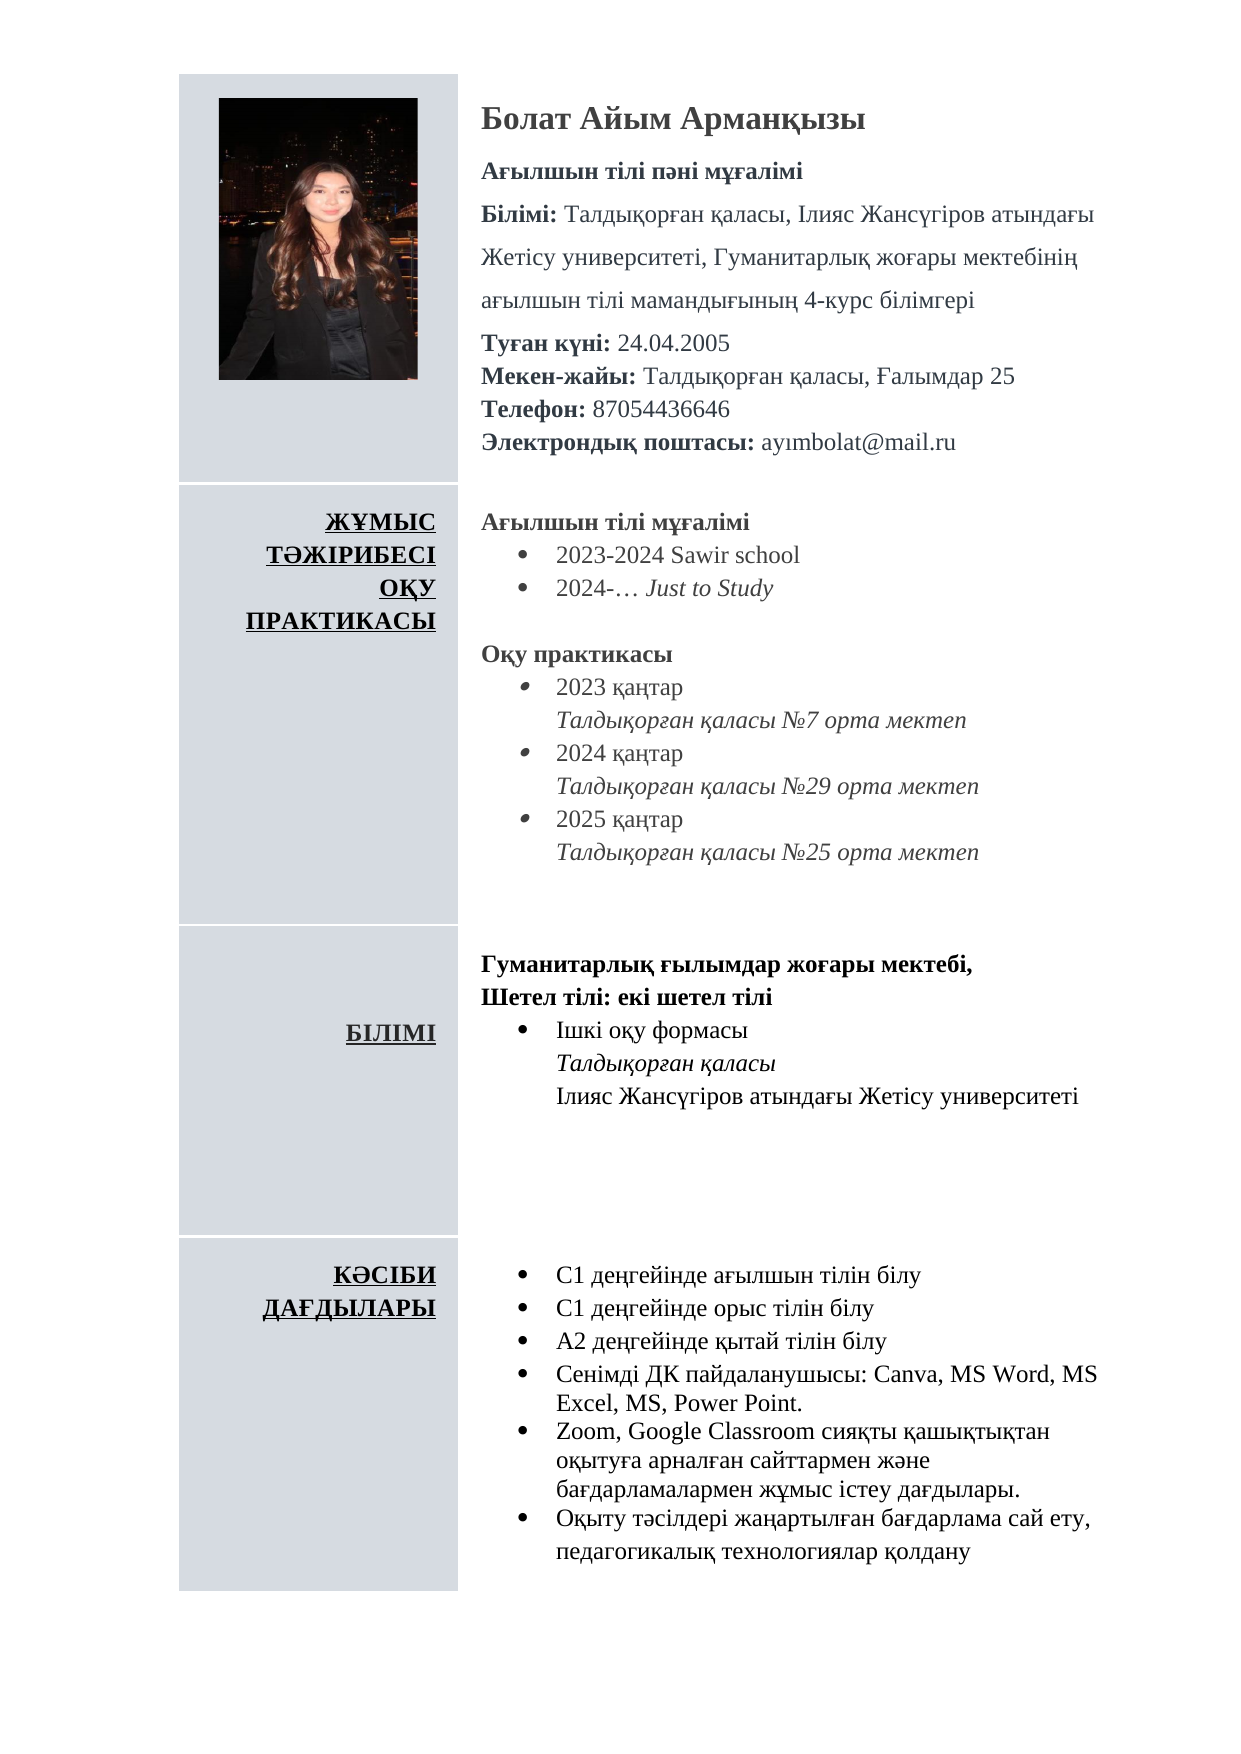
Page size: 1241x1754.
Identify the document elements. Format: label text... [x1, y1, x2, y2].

table_cell БІЛІМІ [179, 926, 458, 1235]
table_cell КӘСІБИ ДАҒДЫЛАРЫ [179, 1238, 458, 1591]
table_cell ЖҰМЫС ТӘЖІРИБЕСІ ОҚУ ПРАКТИКАСЫ [179, 485, 458, 924]
table_cell С1 деңгейінде ағылшын тілін білу С1 деңгейінде орыс тілін білу А2 деңгейінде қытай тілін білу Сенімді ДК пайдаланушысы: Canva, MS Word, MS Excel, MS, Power Point. Zoom, Google Classroom сияқты қашықтықтан оқытуға арналған сайттармен және бағдарламалармен жұмыс істеу дағдылары. Оқыту тәсілдері жаңартылған бағдарлама сай ету, педагогикалық технологиялар қолдану [460, 1238, 1152, 1591]
table_cell Гуманитарлық ғылымдар жоғары мектебі, Шетел тілі: екі шетел тілі Ішкі оқу формасы Талдықорған қаласы Ілияс Жансүгіров атындағы Жетісу университеті [460, 926, 1152, 1235]
table_header Болат Айым Арманқызы Ағылшын тілі пәні мұғалімі Білімі: Талдықорған қаласы, Ілияс Жансүгіров атындағы Жетісу университеті, Гуманитарлық жоғары мектебінің ағылшын тілі мамандығының 4-курс білімгері Туған күні: 24.04.2005 Мекен-жайы: Талдықорған қаласы, Ғалымдар 25 Телефон: 87054436646 Электрондық поштасы: ayımbolat@mail.ru [460, 76, 1152, 482]
table_cell Ағылшын тілі мұғалімі 2023-2024 Sawir school 2024-… Just to Study Оқу практикасы 2023 қаңтар Талдықорған қаласы №7 орта мектеп 2024 қаңтар Талдықорған қаласы №29 орта мектеп 2025 қаңтар Талдықорған қаласы №25 орта мектеп [460, 485, 1152, 924]
table_header [179, 74, 458, 482]
picture [218, 98, 418, 380]
